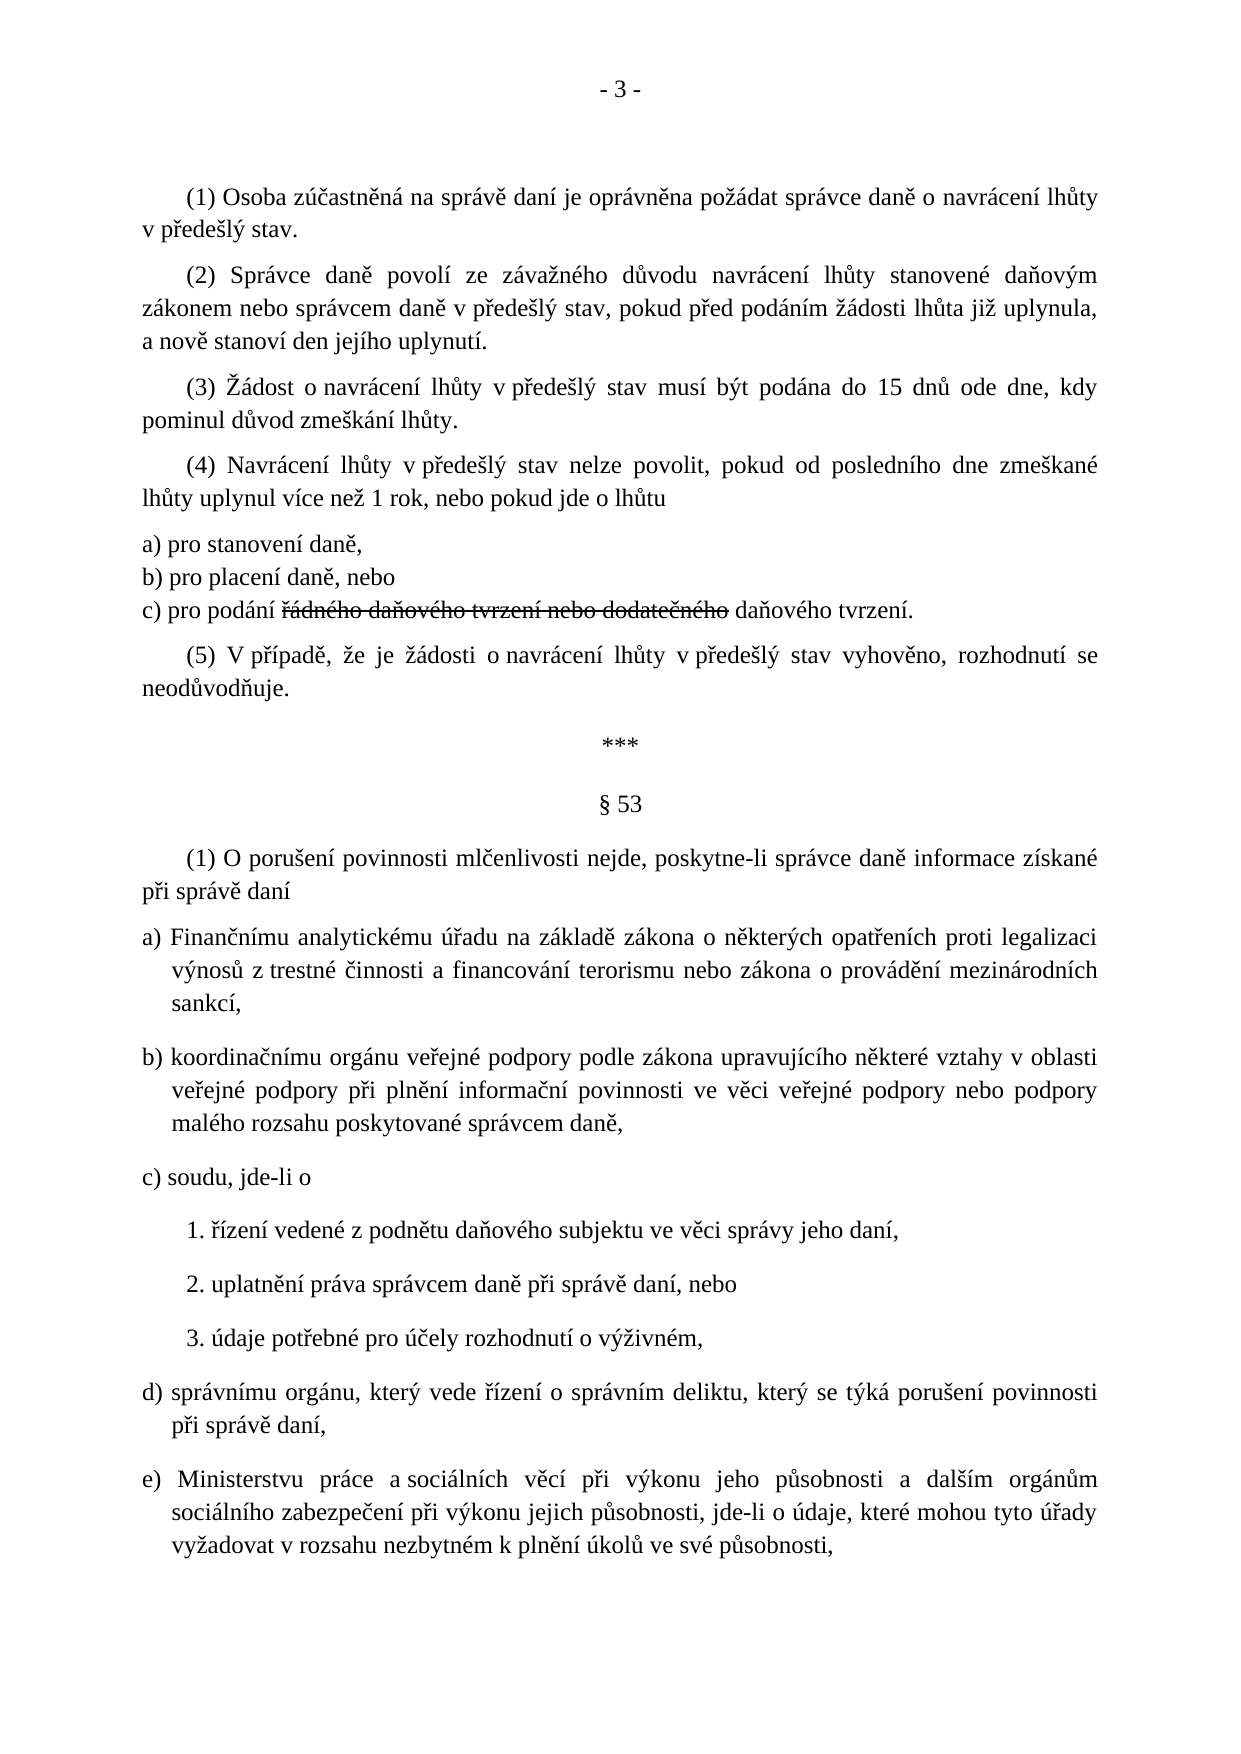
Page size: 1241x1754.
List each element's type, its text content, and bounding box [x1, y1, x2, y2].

text 2. uplatnění práva správcem daně při správě daní, nebo [186, 1269, 1098, 1298]
text *** [142, 731, 1098, 760]
list (1) Osoba zúčastněná na správě daní je oprávněna požádat správce daně o navrácení lhůty v předešlý stav. [142, 182, 1098, 243]
list a) pro stanovení daně, [142, 529, 1098, 557]
text 3. údaje potřebné pro účely rozhodnutí o výživném, [186, 1323, 1098, 1352]
text b) koordinačnímu orgánu veřejné podpory podle zákona upravujícího některé vztahy v oblasti veřejné podpory při plnění informační povinnosti ve věci veřejné podpory nebo podpory malého rozsahu poskytované správcem daně, [142, 1042, 1098, 1136]
text e) Ministerstvu práce a sociálních věcí při výkonu jeho působnosti a dalším orgánům sociálního zabezpečení při výkonu jejich působnosti, jde-li o údaje, které mohou tyto úřady vyžadovat v rozsahu nezbytném k plnění úkolů ve své působnosti, [142, 1464, 1098, 1559]
text (1) O porušení povinnosti mlčenlivosti nejde, poskytne-li správce daně informace získané při správě daní [142, 843, 1098, 905]
list (5) V případě, že je žádosti o navrácení lhůty v předešlý stav vyhověno, rozhodnutí se neodůvodňuje. [142, 640, 1098, 702]
text c) soudu, jde-li o [142, 1162, 1098, 1190]
text § 53 [142, 789, 1098, 818]
list c) pro podání řádného daňového tvrzení nebo dodatečného daňového tvrzení. [142, 595, 1098, 623]
list b) pro placení daně, nebo [142, 562, 1098, 591]
text d) správnímu orgánu, který vede řízení o správním deliktu, který se týká porušení povinnosti při správě daní, [142, 1377, 1098, 1439]
list (2) Správce daně povolí ze závažného důvodu navrácení lhůty stanovené daňovým zákonem nebo správcem daně v předešlý stav, pokud před podáním žádosti lhůta již uplynula, a nově stanoví den jejího uplynutí. [142, 260, 1098, 355]
list (4) Navrácení lhůty v předešlý stav nelze povolit, pokud od posledního dne zmeškané lhůty uplynul více než 1 rok, nebo pokud jde o lhůtu [142, 450, 1098, 512]
list (3) Žádost o navrácení lhůty v předešlý stav musí být podána do 15 dnů ode dne, kdy pominul důvod zmeškání lhůty. [142, 372, 1098, 433]
text 1. řízení vedené z podnětu daňového subjektu ve věci správy jeho daní, [186, 1215, 1098, 1244]
text a) Finančnímu analytickému úřadu na základě zákona o některých opatřeních proti legalizaci výnosů z trestné činnosti a financování terorismu nebo zákona o provádění mezinárodních sankcí, [142, 922, 1098, 1017]
